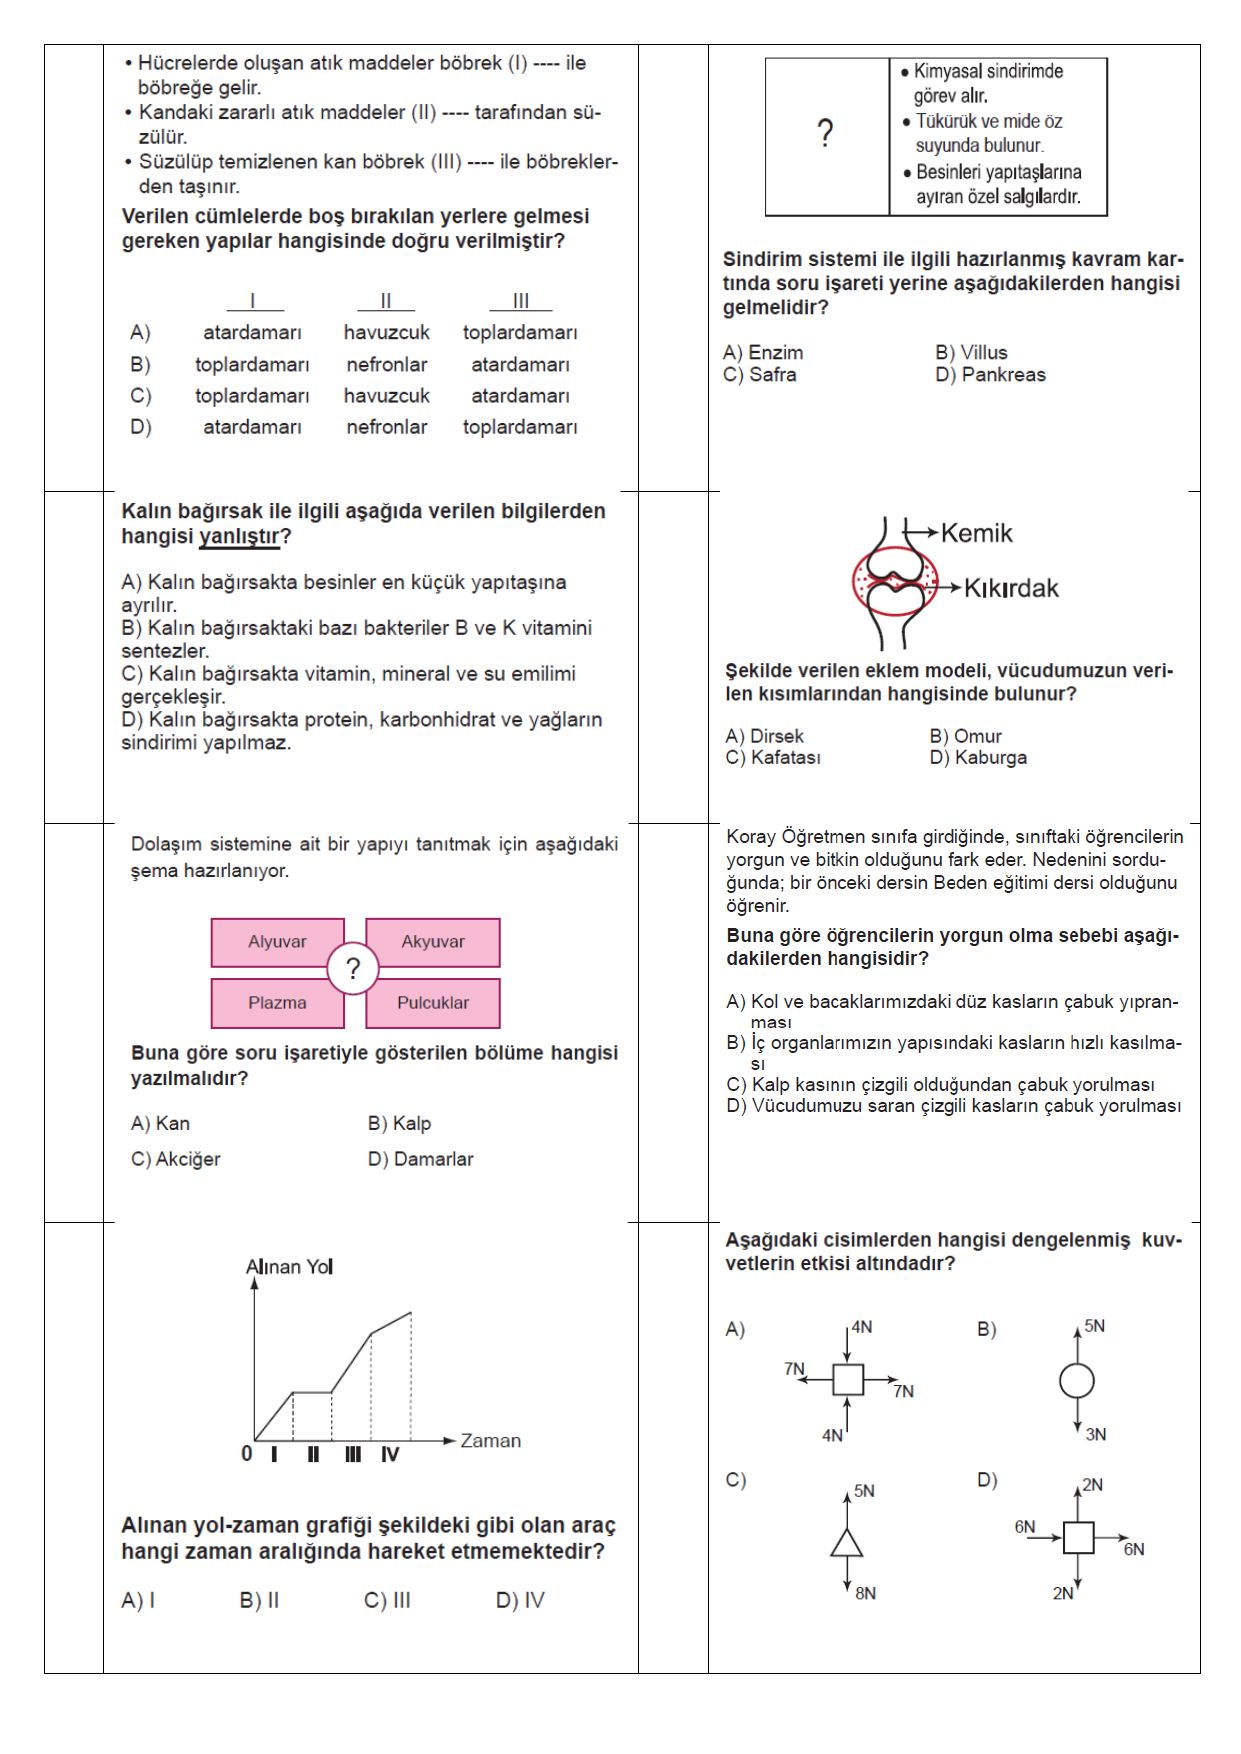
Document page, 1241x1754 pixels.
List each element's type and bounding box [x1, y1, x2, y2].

table_cell [639, 1223, 708, 1673]
table_cell [639, 45, 708, 491]
picture [720, 1222, 1192, 1626]
table_cell [104, 492, 638, 823]
table_cell [104, 45, 638, 491]
table_cell [709, 45, 1200, 491]
picture [114, 823, 629, 1183]
table_cell [45, 824, 103, 1222]
picture [114, 1222, 628, 1634]
table_cell [709, 1223, 1200, 1673]
table_cell [45, 45, 103, 491]
table_cell [709, 824, 1200, 1222]
table_cell [45, 1223, 103, 1673]
table_cell [104, 824, 638, 1222]
picture [720, 823, 1191, 1128]
table_cell [104, 1223, 638, 1673]
picture [114, 45, 632, 452]
picture [720, 491, 1189, 784]
table_cell [709, 492, 1200, 823]
table_cell [45, 492, 103, 823]
picture [720, 45, 1192, 396]
picture [114, 491, 621, 781]
table_cell [639, 492, 708, 823]
table_cell [639, 824, 708, 1222]
